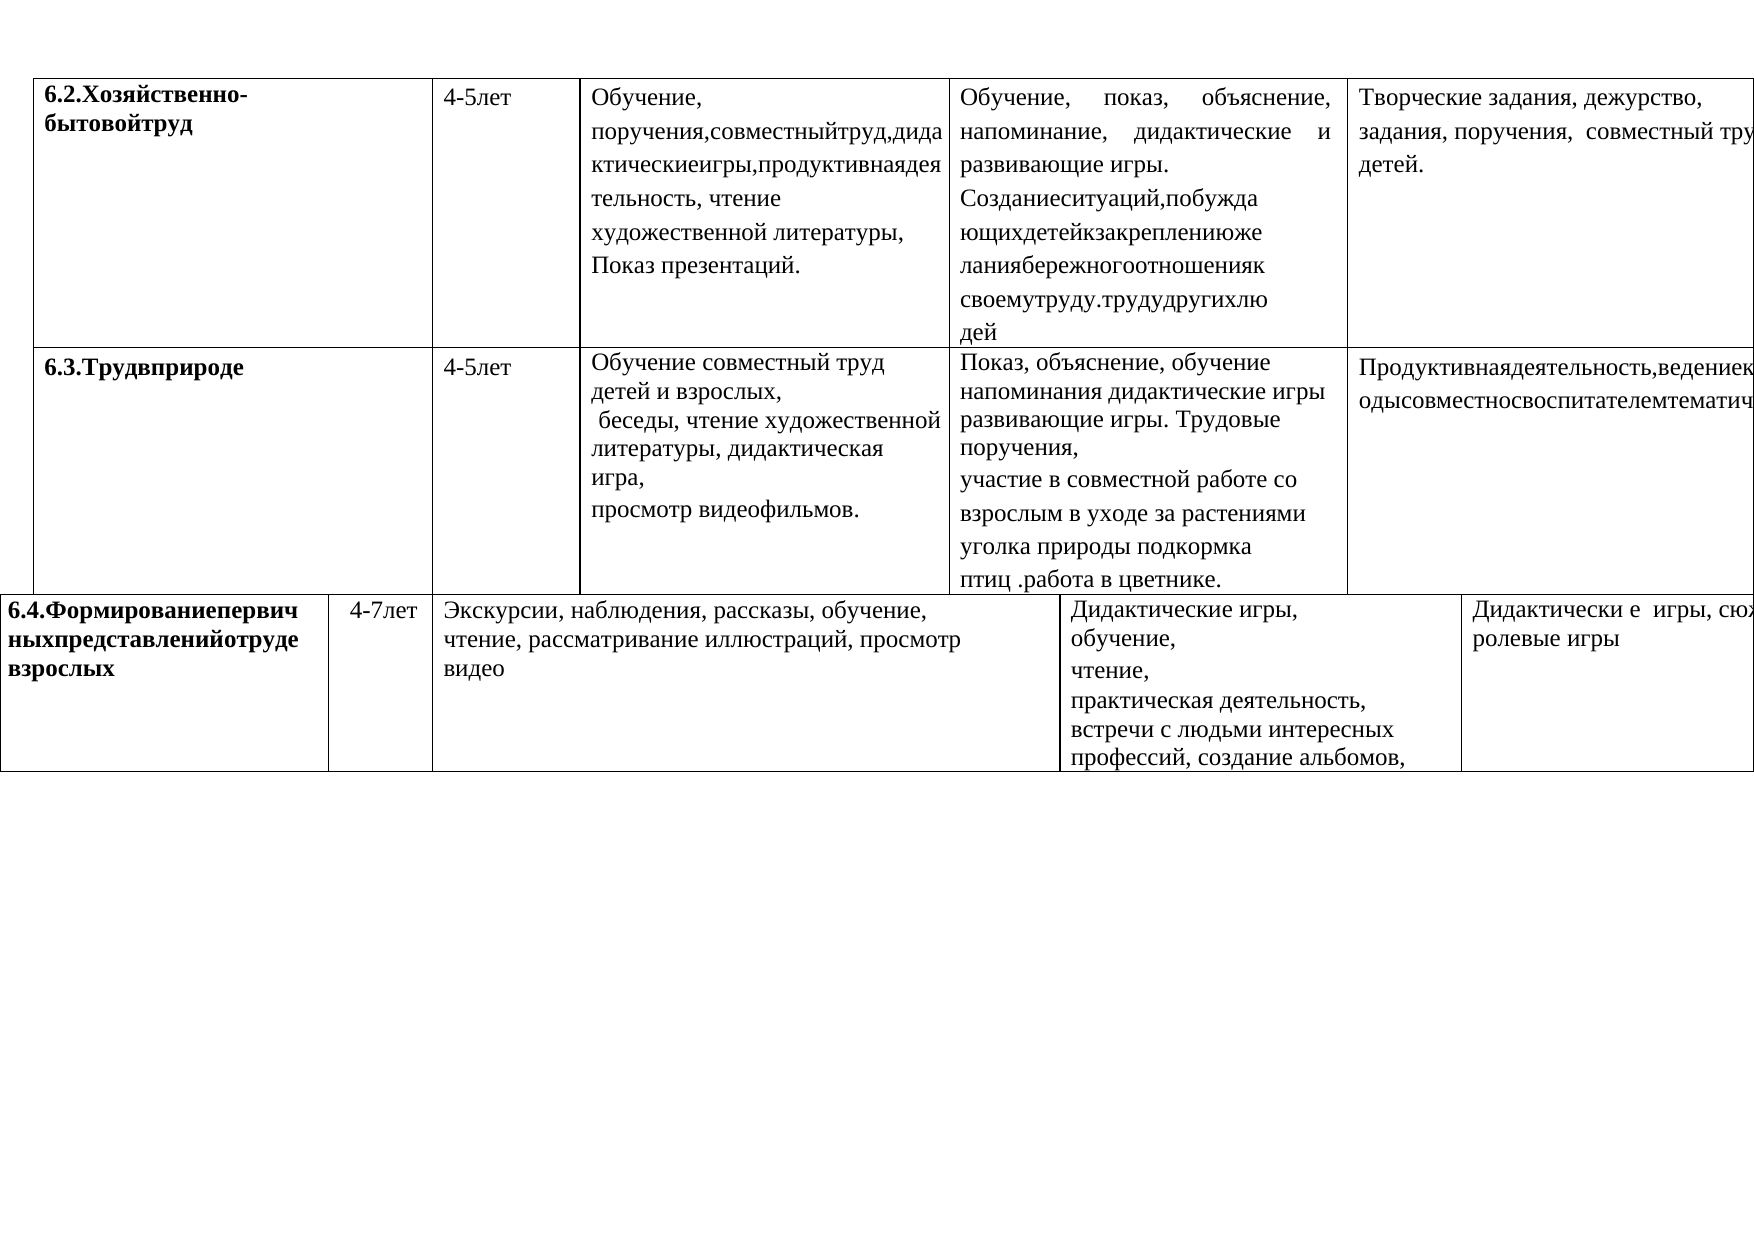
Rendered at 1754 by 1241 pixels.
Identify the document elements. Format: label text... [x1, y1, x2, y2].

table_cell 6.3.Трудвприроде [34, 348, 432, 594]
table_header Обучение, показ, объяснение, напоминание, дидактические и развивающие игры. Созданиеситуаций,побуждающихдетейкзакреплениюжеланиябережногоотношенияксвоемутруду.трудудругихлюдей [950, 79, 1347, 347]
table_cell Продуктивнаядеятельность,ведениекалендаряприродысовместносвоспитателемтематическиедосуги [1348, 348, 1753, 594]
table_cell Экскурсии, наблюдения, рассказы, обучение, чтение, рассматривание иллюстраций, просмотр видео [433, 595, 1059, 771]
table_header 4-5лет [433, 79, 579, 347]
table_cell 6.4.Формированиепервичныхпредставленийотрудевзрослых [1, 595, 328, 771]
table_header Творческие задания, дежурство, задания, поручения, совместный труд детей. [1348, 79, 1753, 347]
table_cell Дидактически е игры, сюжетно-ролевые игры [1462, 595, 1753, 771]
table_header Обучение, поручения,совместныйтруд,дидактическиеигры,продуктивнаядеятельность, чтение художественной литературы, Показ презентаций. [581, 79, 949, 347]
table_cell Показ, объяснение, обучение напоминания дидактические игры развивающие игры. Трудовые поручения, участие в совместной работе со взрослым в уходе за растениями уголка природы подкормка птиц .работа в цветнике. [950, 348, 1347, 594]
table_cell 4-5лет [433, 348, 579, 594]
table_cell Обучение совместный труд детей и взрослых, беседы, чтение художественной литературы, дидактическая игра, просмотр видеофильмов. [581, 348, 949, 594]
table_cell 4-7лет [329, 595, 432, 771]
table_cell Дидактические игры, обучение, чтение, практическая деятельность, встречи с людьми интересных профессий, создание альбомов, [1061, 595, 1461, 771]
table_header 6.2.Хозяйственно-бытовойтруд [34, 79, 432, 347]
